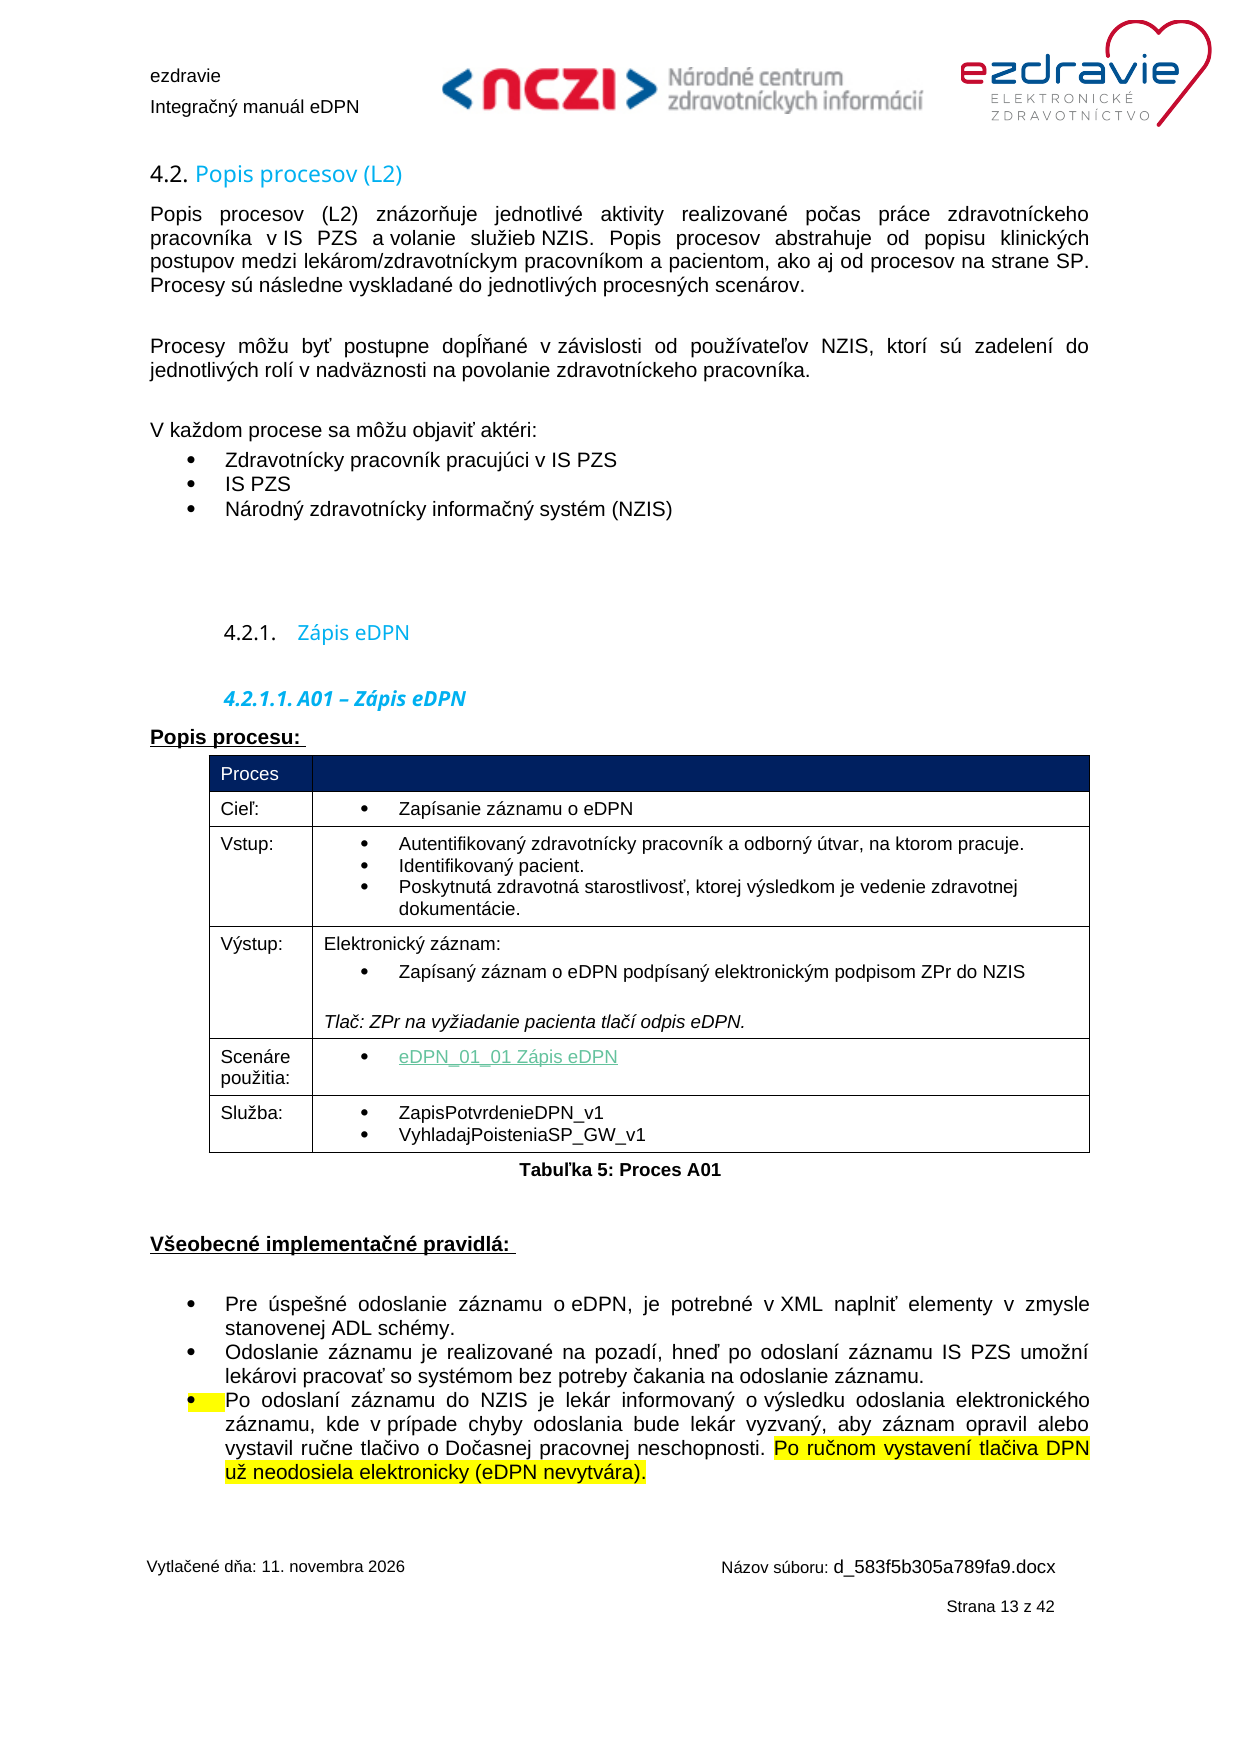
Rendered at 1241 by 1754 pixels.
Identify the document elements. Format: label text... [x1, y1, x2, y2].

table_cell Scenáre použitia: [210, 1039, 312, 1095]
subtitle Zápis eDPN [224, 618, 1090, 647]
subtitle Popis procesov (L2) [150, 158, 1090, 189]
table_cell eDPN_01_01 Zápis eDPN [313, 1039, 1089, 1095]
table_header Proces [210, 756, 312, 791]
list IS PZS [187, 472, 1090, 496]
subtitle A01 – Zápis eDPN [224, 684, 1090, 713]
picture [961, 20, 1212, 127]
text Popis procesov (L2) znázorňuje jednotlivé aktivity realizované počas práce zdravotníckeho pracovníka v IS PZS a volanie služieb NZIS. Popis procesov abstrahuje od popisu klinických postupov medzi lekárom/zdravotníckym pracovníkom a pacientom, ako aj od procesov na strane SP. Procesy sú následne vyskladané do jednotlivých procesných scenárov. [150, 201, 1090, 297]
list Zdravotnícky pracovník pracujúci v IS PZS [187, 448, 1090, 472]
table_cell Vstup: [210, 827, 312, 926]
text Procesy môžu byť postupne dopĺňané v závislosti od používateľov NZIS, ktorí sú zadelení do jednotlivých rolí v nadväznosti na povolanie zdravotníckeho pracovníka. [150, 334, 1090, 382]
list Národný zdravotnícky informačný systém (NZIS) [187, 496, 1090, 520]
table_cell Elektronický záznam: Zapísaný záznam o eDPN podpísaný elektronickým podpisom ZPr do NZIS Tlač: ZPr na vyžiadanie pacienta tlačí odpis eDPN. [313, 927, 1089, 1038]
picture [442, 67, 924, 114]
table_cell ZapisPotvrdenieDPN_v1 VyhladajPoisteniaSP_GW_v1 [313, 1096, 1089, 1152]
table_cell Cieľ: [210, 792, 312, 826]
table_cell Zapísanie záznamu o eDPN [313, 792, 1089, 826]
text Všeobecné implementačné pravidlá: [150, 1232, 1090, 1256]
text Tabuľka 5: Proces A01 [150, 1159, 1090, 1181]
text Popis procesu: [150, 725, 1090, 749]
list Odoslanie záznamu je realizované na pozadí, hneď po odoslaní záznamu IS PZS umožní lekárovi pracovať so systémom bez potreby čakania na odoslanie záznamu. [187, 1340, 1090, 1388]
table_cell Výstup: [210, 927, 312, 1038]
table_header [313, 756, 1089, 791]
table_cell Autentifikovaný zdravotnícky pracovník a odborný útvar, na ktorom pracuje. Identifikovaný pacient. Poskytnutá zdravotná starostlivosť, ktorej výsledkom je vedenie zdravotnej dokumentácie. [313, 827, 1089, 926]
list Po odoslaní záznamu do NZIS je lekár informovaný o výsledku odoslania elektronického záznamu, kde v prípade chyby odoslania bude lekár vyzvaný, aby záznam opravil alebo vystavil ručne tlačivo o Dočasnej pracovnej neschopnosti. Po ručnom vystavení tlačiva DPN už neodosiela elektronicky (eDPN nevytvára). [187, 1388, 1090, 1484]
list Pre úspešné odoslanie záznamu o eDPN, je potrebné v XML naplniť elementy v zmysle stanovenej ADL schémy. [187, 1292, 1090, 1340]
text V každom procese sa môžu objaviť aktéri: [150, 418, 1090, 442]
table_cell Služba: [210, 1096, 312, 1152]
